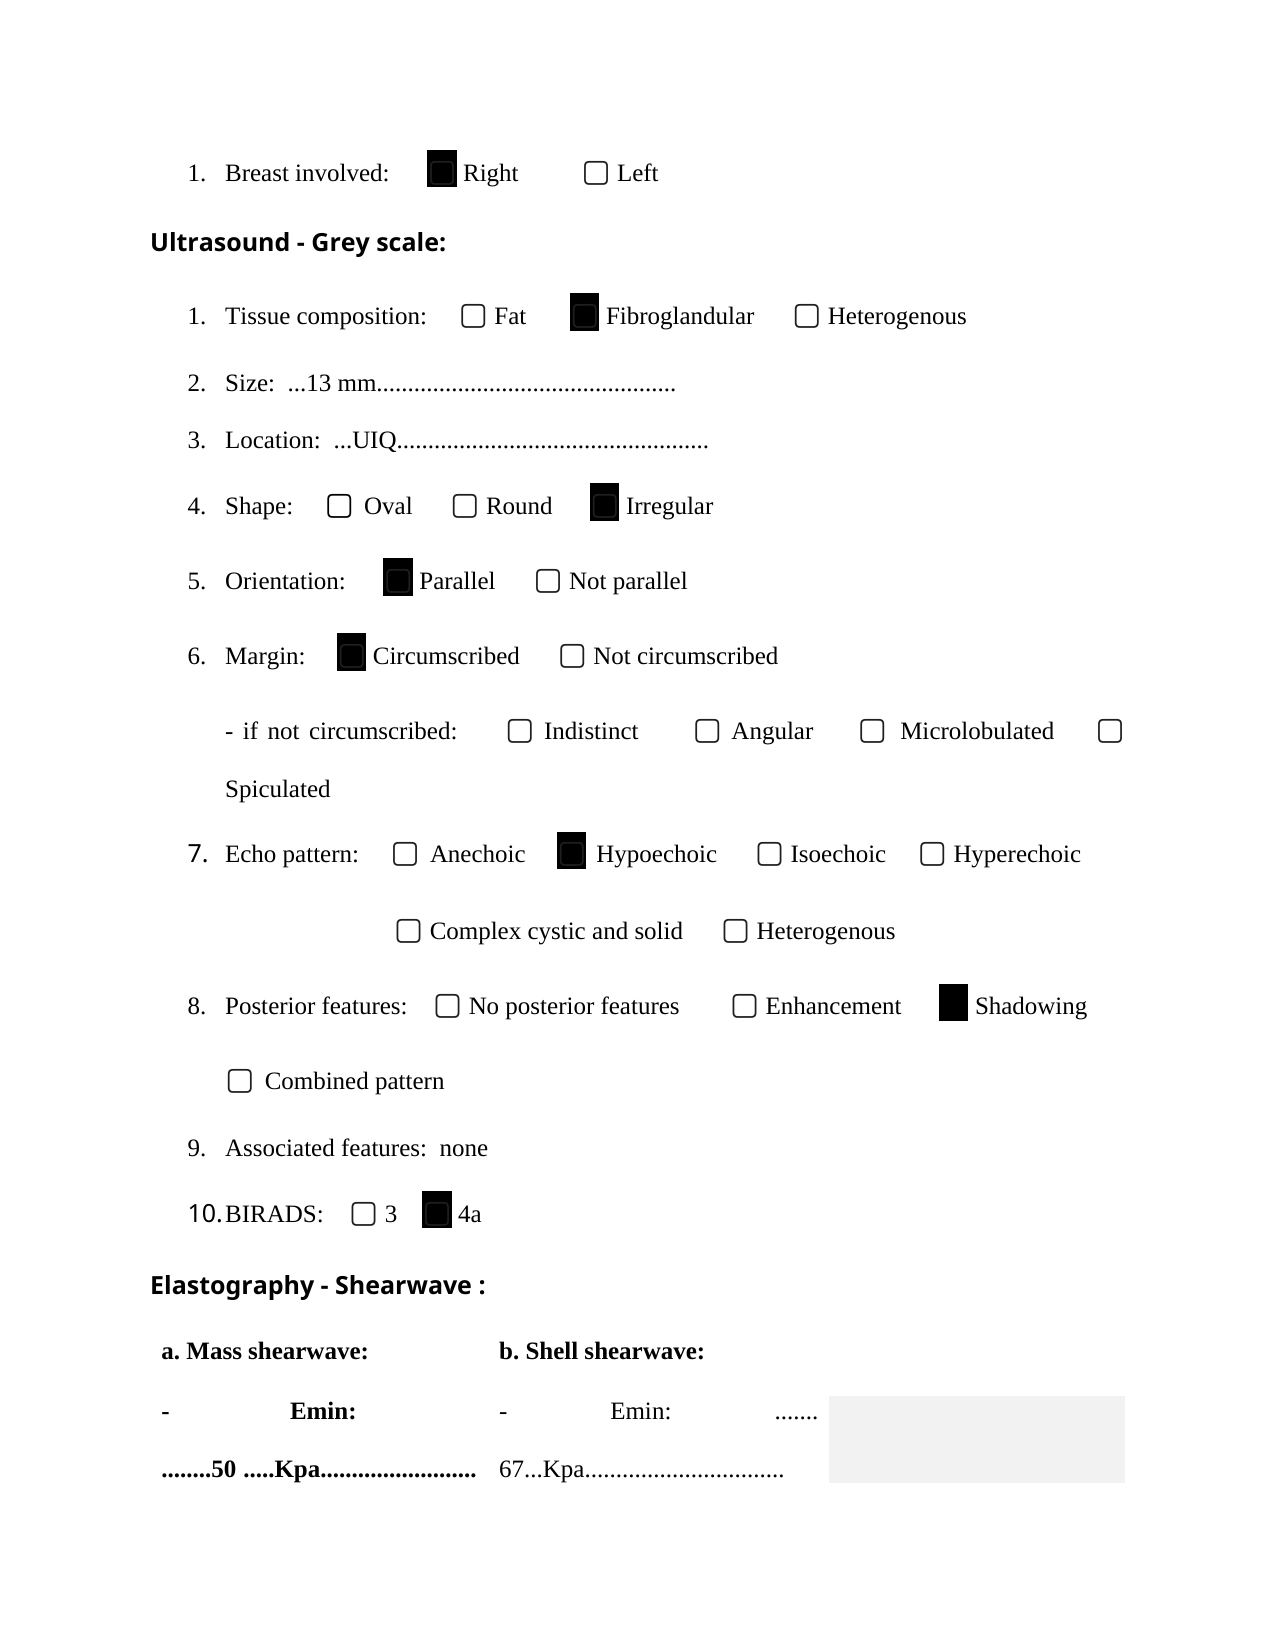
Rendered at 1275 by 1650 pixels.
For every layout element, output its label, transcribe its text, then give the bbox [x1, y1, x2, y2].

text Ultrasound - Grey scale: [150, 225, 1125, 259]
list Shape: ▢ Oval ▢ Round ▢ Irregular [187, 483, 324, 521]
list Echo pattern: ▢ Anechoic ▢ Hypoechoic ▢ Isoechoic ▢ Hyperechoic [187, 832, 1125, 870]
list Shape: ▢ Oval ▢ Round ▢ Irregular [619, 483, 1125, 521]
list Breast involved: ▢ Right ▢ Left [187, 150, 427, 187]
list Margin: ▢ Circumscribed ▢ Not circumscribed [587, 633, 1125, 671]
list Tissue composition: ▢ Fat ▢ Fibroglandular ▢ Heterogenous [599, 293, 792, 331]
text Elastography - Shearwave : [150, 1268, 1125, 1302]
list Location: ...UIQ.................................................. [187, 426, 1125, 454]
list Orientation: ▢ Parallel ▢ Not parallel [563, 558, 1125, 596]
text ▢ Combined pattern [225, 1058, 1125, 1096]
list BIRADS: ▢ 3 ▢ 4a [187, 1191, 1125, 1229]
list Associated features: none [187, 1133, 1125, 1162]
list Shape: ▢ Oval ▢ Round ▢ Irregular [364, 483, 450, 521]
list Size: ...13 mm................................................ [187, 368, 1125, 397]
list Margin: ▢ Circumscribed ▢ Not circumscribed [366, 633, 557, 671]
table_cell [829, 1396, 1125, 1483]
list Margin: ▢ Circumscribed ▢ Not circumscribed [187, 633, 337, 671]
list Tissue composition: ▢ Fat ▢ Fibroglandular ▢ Heterogenous [187, 293, 458, 331]
table_header a. Mass shearwave: [150, 1336, 488, 1396]
list Orientation: ▢ Parallel ▢ Not parallel [187, 558, 383, 596]
list Shape: ▢ Oval ▢ Round ▢ Irregular [479, 483, 590, 521]
text - if not circumscribed: ▢ Indistinct ▢ Angular ▢ Microlobulated ▢ Spiculated [225, 708, 1125, 803]
table_header b. Shell shearwave: [488, 1336, 829, 1396]
list Breast involved: ▢ Right ▢ Left [611, 150, 1125, 187]
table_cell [488, 1396, 829, 1483]
list Tissue composition: ▢ Fat ▢ Fibroglandular ▢ Heterogenous [821, 293, 1125, 331]
list Posterior features: ▢ No posterior features ▢ Enhancement ▢ Shadowing [187, 983, 1125, 1021]
list Breast involved: ▢ Right ▢ Left [457, 150, 581, 187]
list Orientation: ▢ Parallel ▢ Not parallel [413, 558, 533, 596]
text ▢ Complex cystic and solid ▢ Heterogenous [225, 908, 1125, 946]
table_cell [150, 1396, 488, 1483]
